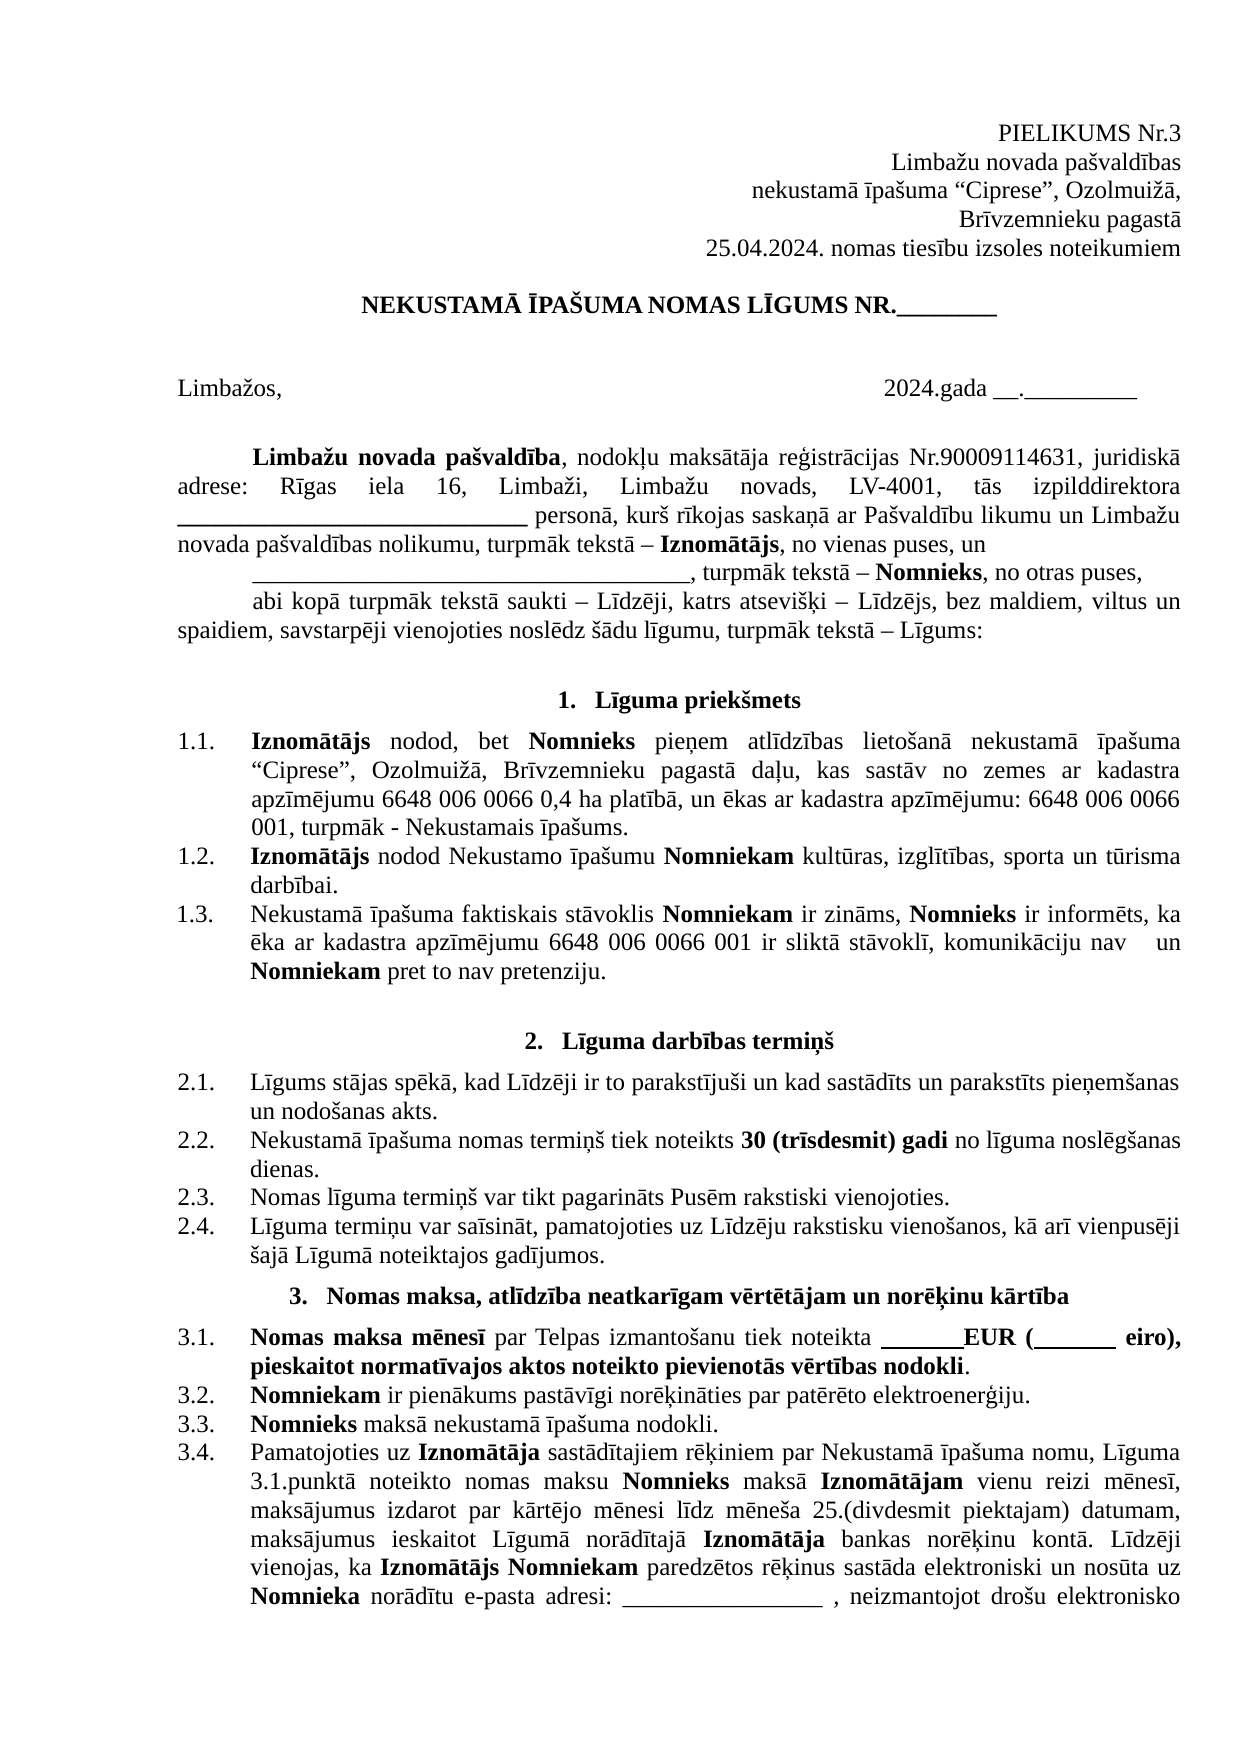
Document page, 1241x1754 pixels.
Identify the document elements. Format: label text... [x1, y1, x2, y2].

list Līguma priekšmets [177, 685, 1181, 714]
text Limbažu novada pašvaldība, nodokļu maksātāja reģistrācijas Nr.90009114631, juridiskā adrese: Rīgas iela 16, Limbaži, Limbažu novads, LV-4001, tās izpilddirektora ____________________________ personā, kurš rīkojas saskaņā ar Pašvaldību likumu un Limbažu novada pašvaldības nolikumu, turpmāk tekstā – Iznomātājs, no vienas puses, un [177, 442, 1181, 557]
list Nomniekam ir pienākums pastāvīgi norēķināties par patērēto elektroenerģiju. [177, 1380, 1181, 1409]
text abi kopā turpmāk tekstā saukti – Līdzēji, katrs atsevišķi – Līdzējs, bez maldiem, viltus un spaidiem, savstarpēji vienojoties noslēdz šādu līgumu, turpmāk tekstā – Līgums: [177, 586, 1181, 644]
list Līguma darbības termiņš [177, 1026, 1181, 1055]
text PIELIKUMS Nr.3 [177, 118, 1181, 147]
text NEKUSTAMĀ ĪPAŠUMA nomas Līgums Nr.________ [177, 291, 1181, 319]
text Limbažu novada pašvaldības [177, 147, 1181, 176]
list Nomas līguma termiņš var tikt pagarināts Pusēm rakstiski vienojoties. [177, 1182, 1181, 1211]
list Iznomātājs nodod, bet Nomnieks pieņem atlīdzības lietošanā nekustamā īpašuma “Ciprese”, Ozolmuižā, Brīvzemnieku pagastā daļu, kas sastāv no zemes ar kadastra apzīmējumu 6648 006 0066 0,4 ha platībā, un ēkas ar kadastra apzīmējumu: 6648 006 0066 001, turpmāk - Nekustamais īpašums. [177, 726, 1181, 841]
list Nomnieks maksā nekustamā īpašuma nodokli. [177, 1409, 1181, 1437]
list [177, 1437, 1181, 1610]
text Limbažos, 2024.gada __._________ [177, 373, 1181, 402]
list Nekustamā īpašuma nomas termiņš tiek noteikts 30 (trīsdesmit) gadi no līguma noslēgšanas dienas. [177, 1125, 1181, 1182]
text 25.04.2024. nomas tiesību izsoles noteikumiem [177, 233, 1181, 262]
list Nomas maksa, atlīdzība neatkarīgam vērtētājam un norēķinu kārtība [177, 1281, 1181, 1310]
text Brīvzemnieku pagastā [177, 204, 1181, 233]
list Nekustamā īpašuma faktiskais stāvoklis Nomniekam ir zināms, Nomnieks ir informēts, ka ēka ar kadastra apzīmējumu 6648 006 0066 001 ir sliktā stāvoklī, komunikāciju nav un Nomniekam pret to nav pretenziju. [176, 899, 1181, 985]
list Līgums stājas spēkā, kad Līdzēji ir to parakstījuši un kad sastādīts un parakstīts pieņemšanas un nodošanas akts. [177, 1067, 1181, 1125]
text ___________________________________, turpmāk tekstā – Nomnieks, no otras puses, [177, 557, 1181, 586]
list Līguma termiņu var saīsināt, pamatojoties uz Līdzēju rakstisku vienošanos, kā arī vienpusēji šajā Līgumā noteiktajos gadījumos. [177, 1211, 1181, 1269]
list Nomas maksa mēnesī par Telpas izmantošanu tiek noteikta EUR ( eiro), pieskaitot normatīvajos aktos noteikto pievienotās vērtības nodokli. [177, 1322, 1181, 1380]
text nekustamā īpašuma “Ciprese”, Ozolmuižā, [177, 176, 1181, 204]
list Iznomātājs nodod Nekustamo īpašumu Nomniekam kultūras, izglītības, sporta un tūrisma darbībai. [177, 841, 1181, 899]
